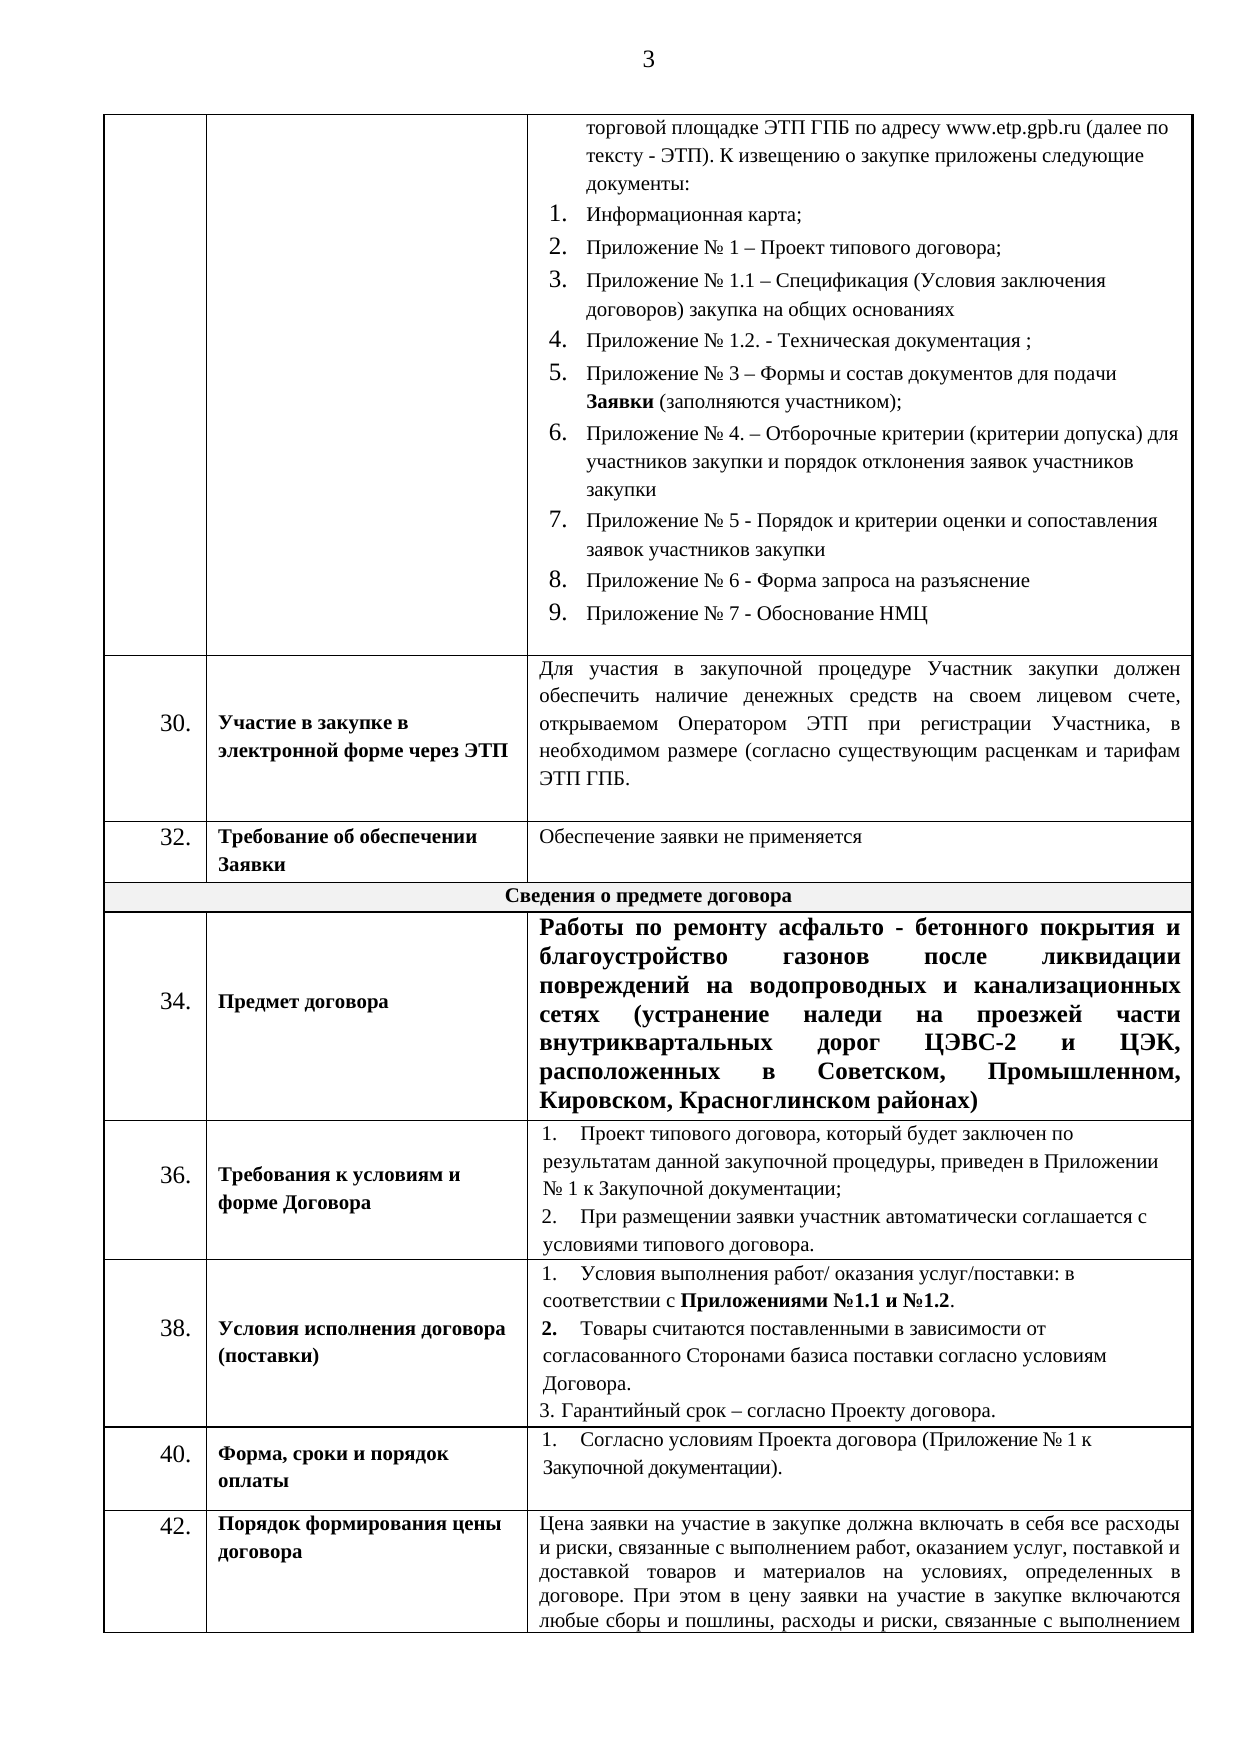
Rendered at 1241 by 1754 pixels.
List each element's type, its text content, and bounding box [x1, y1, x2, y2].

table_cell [207, 115, 527, 654]
table_cell Сведения о предмете договора [105, 883, 1191, 911]
table_cell Форма, сроки и порядок оплаты [207, 1428, 527, 1510]
table_cell Требования к условиям и форме Договора [207, 1121, 527, 1259]
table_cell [528, 115, 1191, 654]
table_cell [105, 1260, 206, 1426]
table_cell Согласно условиям Проекта договора (Приложение № 1 к Закупочной документации). [528, 1428, 1191, 1510]
table_cell Участие в закупке в электронной форме через ЭТП [207, 656, 527, 821]
table_cell Работы по ремонту асфальто - бетонного покрытия и благоустройство газонов после ликвидации повреждений на водопроводных и канализационных сетях (устранение наледи на проезжей части внутриквартальных дорог ЦЭВС-2 и ЦЭК, расположенных в Советском, Промышленном, Кировском, Красноглинском районах) [528, 913, 1191, 1120]
table_cell Проект типового договора, который будет заключен по результатам данной закупочной процедуры, приведен в Приложении № 1 к Закупочной документации; При размещении заявки участник автоматически соглашается с условиями типового договора. [528, 1121, 1191, 1259]
table_cell Предмет договора [207, 913, 527, 1120]
table_cell [105, 115, 206, 654]
table_cell Для участия в закупочной процедуре Участник закупки должен обеспечить наличие денежных средств на своем лицевом счете, открываемом Оператором ЭТП при регистрации Участника, в необходимом размере (согласно существующим расценкам и тарифам ЭТП ГПБ. [528, 656, 1191, 821]
table_cell [105, 1428, 206, 1510]
table_cell Требование об обеспечении Заявки [207, 822, 527, 882]
table_cell [105, 656, 206, 821]
table_cell [105, 822, 206, 882]
table_cell [105, 1121, 206, 1259]
table_cell [105, 1511, 206, 1632]
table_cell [207, 1511, 527, 1632]
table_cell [528, 1511, 1191, 1632]
table_cell Условия выполнения работ/ оказания услуг/поставки: в соответствии с Приложениями №1.1 и №1.2. Товары считаются поставленными в зависимости от согласованного Сторонами базиса поставки согласно условиям Договора. Гарантийный срок – согласно Проекту договора. [528, 1260, 1191, 1426]
table_cell Условия исполнения договора (поставки) [207, 1260, 527, 1426]
table_cell Обеспечение заявки не применяется [528, 822, 1191, 882]
table_cell [105, 913, 206, 1120]
